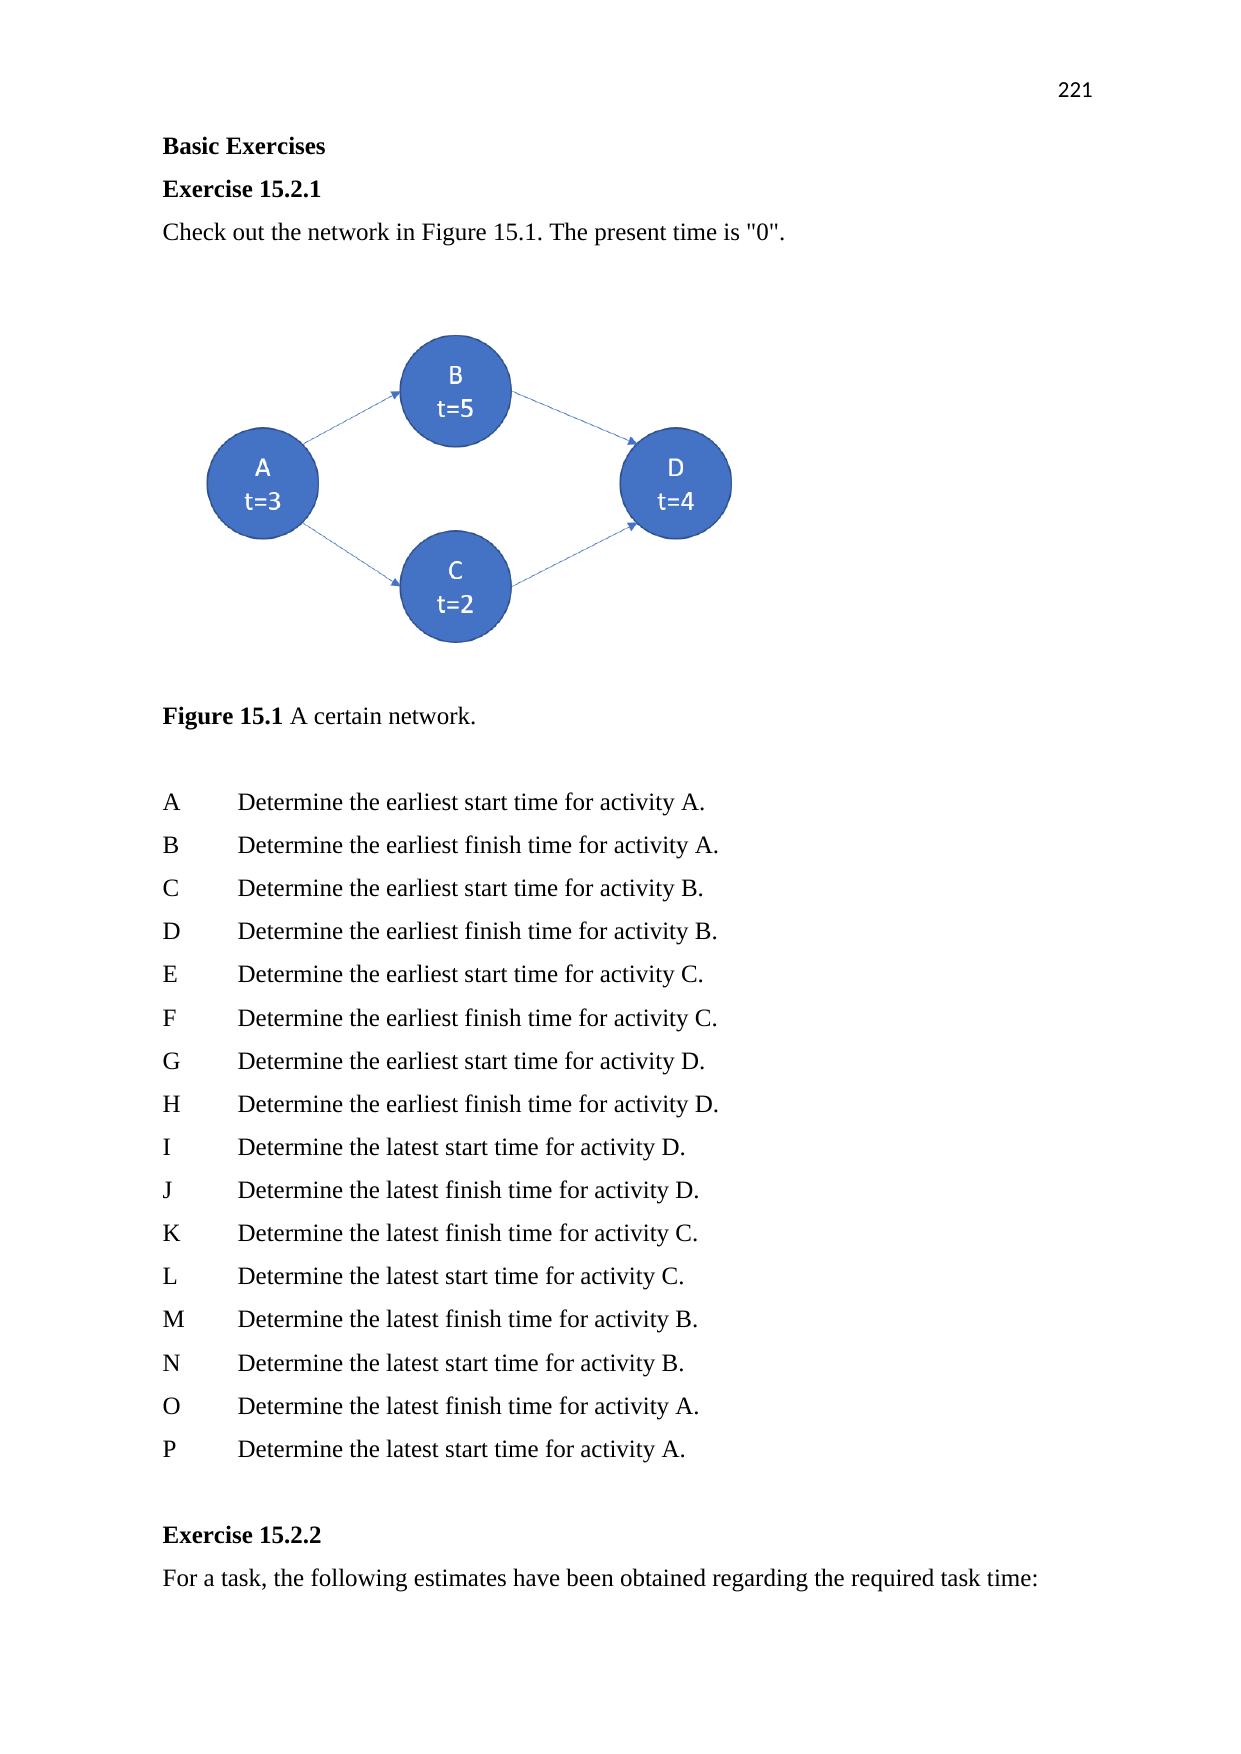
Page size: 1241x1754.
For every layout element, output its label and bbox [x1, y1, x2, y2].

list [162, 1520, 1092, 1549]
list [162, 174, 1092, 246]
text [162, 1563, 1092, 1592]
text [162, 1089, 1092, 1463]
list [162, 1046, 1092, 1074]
picture [162, 303, 783, 687]
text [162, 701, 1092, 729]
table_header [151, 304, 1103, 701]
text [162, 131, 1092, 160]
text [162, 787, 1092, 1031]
